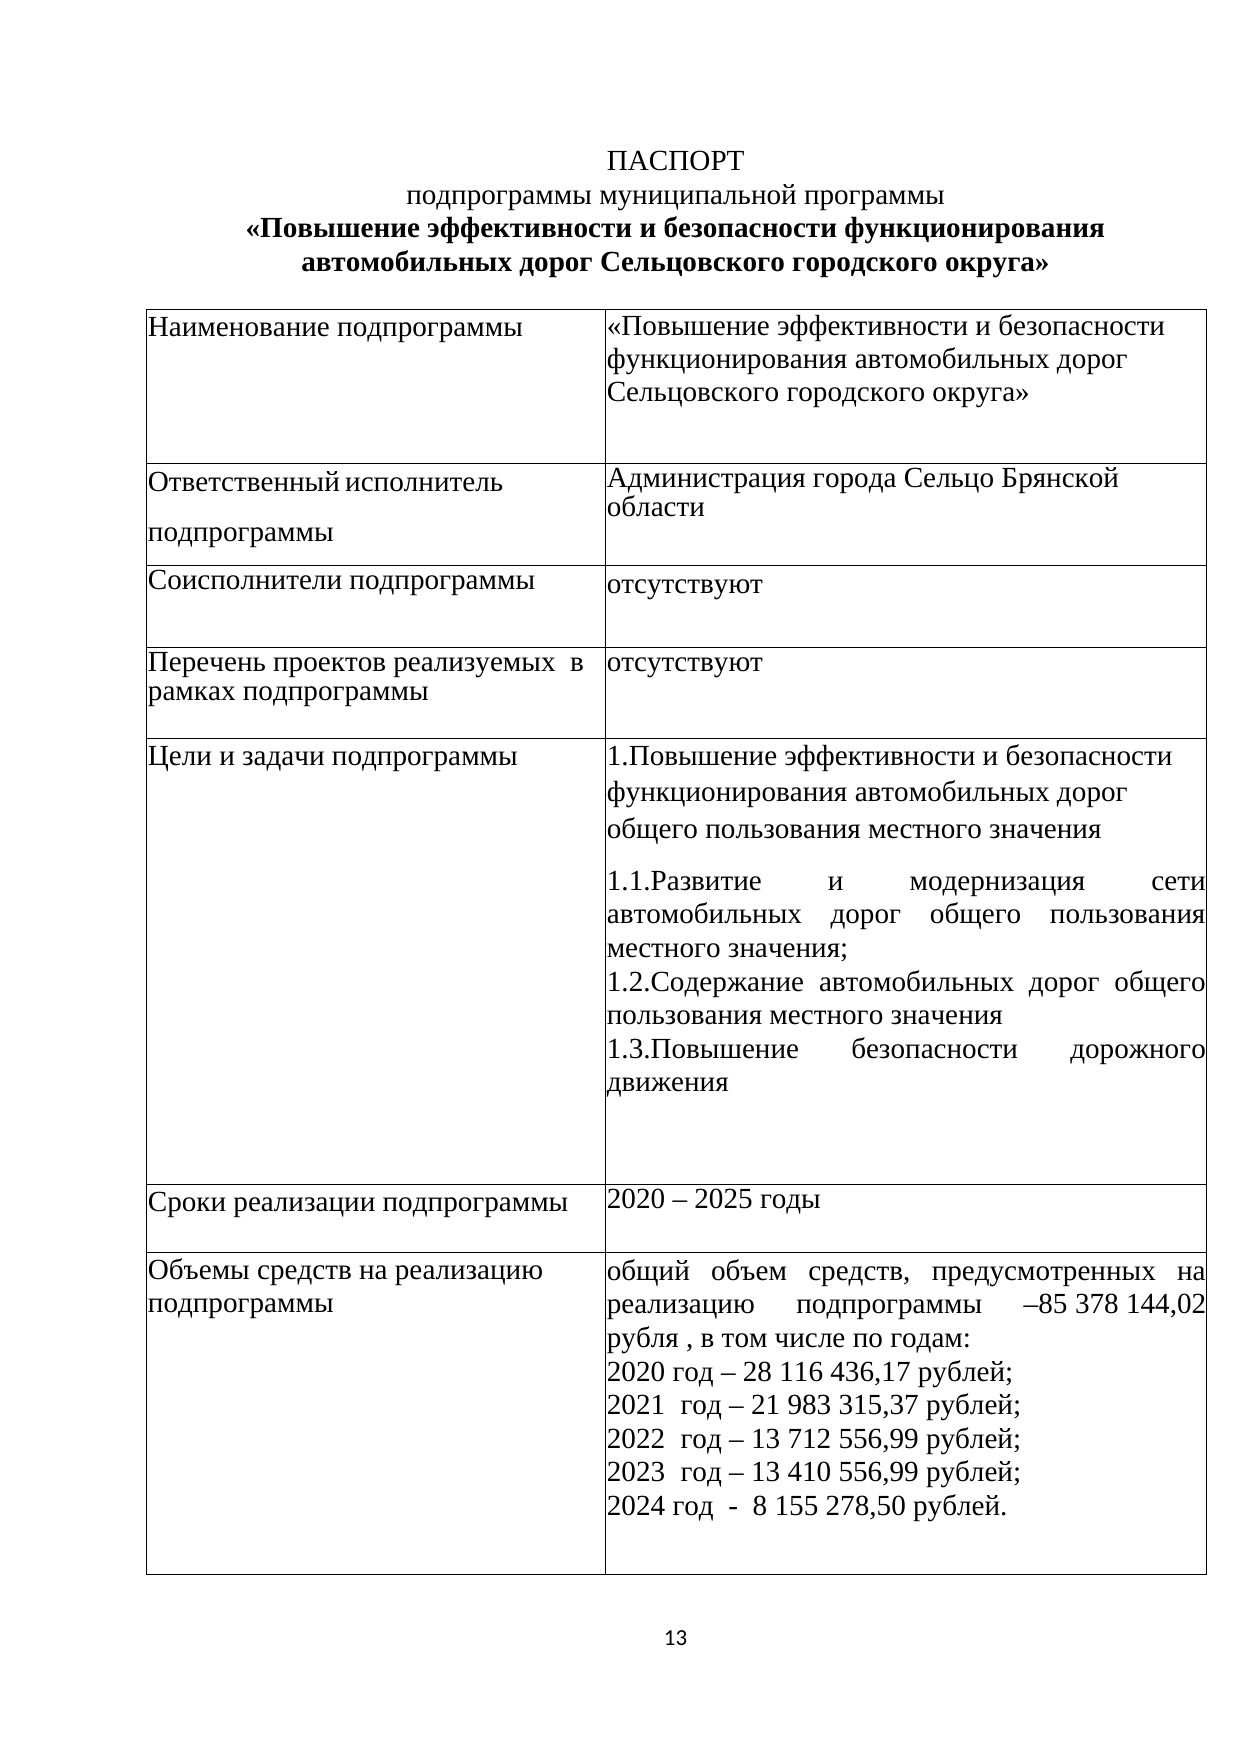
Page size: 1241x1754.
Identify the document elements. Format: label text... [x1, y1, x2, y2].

table_header Наименование подпрограммы [147, 310, 605, 463]
table_header «Повышение эффективности и безопасности функционирования автомобильных дорог Сельцовского городского округа» [606, 310, 1206, 463]
table_cell Сроки реализации подпрограммы [147, 1185, 605, 1252]
table_cell общий объем средств, предусмотренных на реализацию подпрограммы –85 378 144,02 рубля , в том числе по годам: 2020 год – 28 116 436,17 рублей; 2021 год – 21 983 315,37 рублей; 2022 год – 13 712 556,99 рублей; 2023 год – 13 410 556,99 рублей; 2024 год - 8 155 278,50 рублей. [606, 1253, 1206, 1573]
table_cell отсутствуют [606, 648, 1206, 737]
table_cell Соисполнители подпрограммы [147, 566, 605, 647]
text подпрограммы муниципальной программы [148, 177, 1203, 210]
table_cell Ответственный исполнитель подпрограммы [147, 464, 605, 565]
title ПАСПОРТ [148, 143, 1203, 177]
table_cell Администрация города Сельцо Брянской области [606, 464, 1206, 565]
table_cell Объемы средств на реализацию подпрограммы [147, 1253, 605, 1573]
table_cell 2020 – 2025 годы [606, 1185, 1206, 1252]
table_cell Перечень проектов реализуемых в рамках подпрограммы [147, 648, 605, 737]
table_cell отсутствуют [606, 566, 1206, 647]
table_cell 1.Повышение эффективности и безопасности функционирования автомобильных дорог общего пользования местного значения 1.1.Развитие и модернизация сети автомобильных дорог общего пользования местного значения; 1.2.Содержание автомобильных дорог общего пользования местного значения 1.3.Повышение безопасности дорожного движения [606, 739, 1206, 1184]
table_cell Цели и задачи подпрограммы [147, 739, 605, 1184]
text «Повышение эффективности и безопасности функционирования автомобильных дорог Сельцовского городского округа» [148, 210, 1203, 277]
